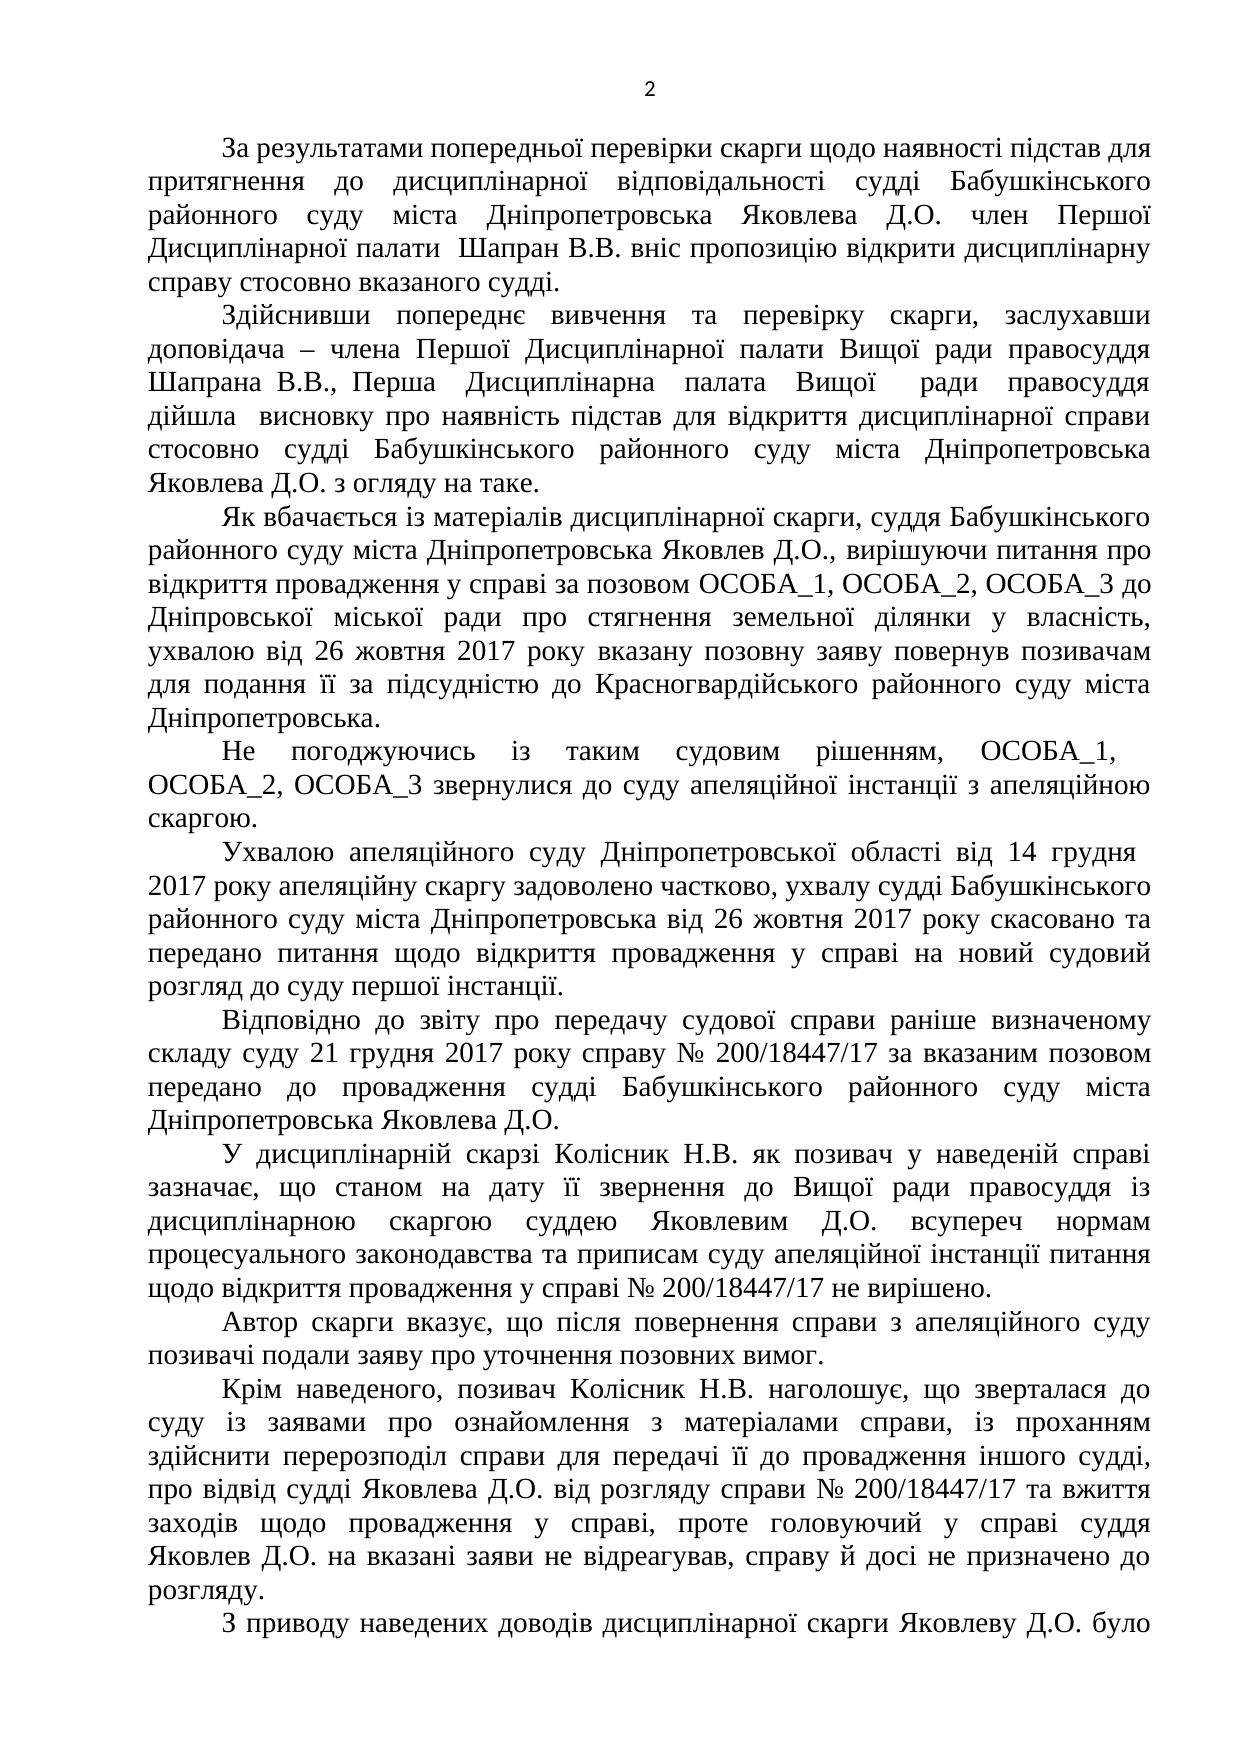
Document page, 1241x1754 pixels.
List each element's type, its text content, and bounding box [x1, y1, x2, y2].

text Крім наведеного, позивач Колісник Н.В. наголошує, що зверталася до суду із заявами про ознайомлення з матеріалами справи, із проханням здійснити перерозподіл справи для передачі її до провадження іншого судді, про відвід судді Яковлева Д.О. від розгляду справи № 200/18447/17 та вжиття заходів щодо провадження у справі, проте головуючий у справі суддя Яковлев Д.О. на вказані заяви не відреагував, справу й досі не призначено до розгляду. [148, 1371, 1152, 1606]
text Не погоджуючись із таким судовим рішенням, ОСОБА_1, ОСОБА_2, ОСОБА_3 звернулися до суду апеляційної інстанції з апеляційною скаргою. [148, 733, 1152, 834]
text Ухвалою апеляційного суду Дніпропетровської області від 14 грудня 2017 року апеляційну скаргу задоволено частково, ухвалу судді Бабушкінського районного суду міста Дніпропетровська від 26 жовтня 2017 року скасовано та передано питання щодо відкриття провадження у справі на новий судовий розгляд до суду першої інстанції. [148, 834, 1152, 1002]
text У дисциплінарній скарзі Колісник Н.В. як позивач у наведеній справі зазначає, що станом на дату її звернення до Вищої ради правосуддя із дисциплінарною скаргою суддею Яковлевим Д.О. всупереч нормам процесуального законодавства та приписам суду апеляційної інстанції питання щодо відкриття провадження у справі № 200/18447/17 не вирішено. [148, 1136, 1152, 1304]
text Автор скарги вказує, що після повернення справи з апеляційного суду позивачі подали заяву про уточнення позовних вимог. [148, 1304, 1152, 1371]
text За результатами попередньої перевірки скарги щодо наявності підстав для притягнення до дисциплінарної відповідальності судді Бабушкінського районного суду міста Дніпропетровська Яковлева Д.О. член Першої Дисциплінарної палати Шапран В.В. вніс пропозицію відкрити дисциплінарну справу стосовно вказаного судді. [148, 130, 1152, 297]
text Відповідно до звіту про передачу судової справи раніше визначеному складу суду 21 грудня 2017 року справу № 200/18447/17 за вказаним позовом передано до провадження судді Бабушкінського районного суду міста Дніпропетровська Яковлева Д.О. [148, 1035, 1152, 1136]
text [148, 1606, 1152, 1639]
text Як вбачається із матеріалів дисциплінарної скарги, суддя Бабушкінського районного суду міста Дніпропетровська Яковлев Д.О., вирішуючи питання про відкриття провадження у справі за позовом ОСОБА_1, ОСОБА_2, ОСОБА_3 до Дніпровської міської ради про стягнення земельної ділянки у власність, ухвалою від 26 жовтня 2017 року вказану позовну заяву повернув позивачам для подання її за підсудністю до Красногвардійського районного суду міста Дніпропетровська. [148, 499, 1152, 733]
text Здійснивши попереднє вивчення та перевірку скарги, заслухавши доповідача – члена Першої Дисциплінарної палати Вищої ради правосуддя Шапрана В.В., Перша Дисциплінарна палата Вищої ради правосуддя дійшла висновку про наявність підстав для відкриття дисциплінарної справи стосовно судді Бабушкінського районного суду міста Дніпропетровська Яковлева Д.О. з огляду на таке. [148, 297, 1152, 499]
